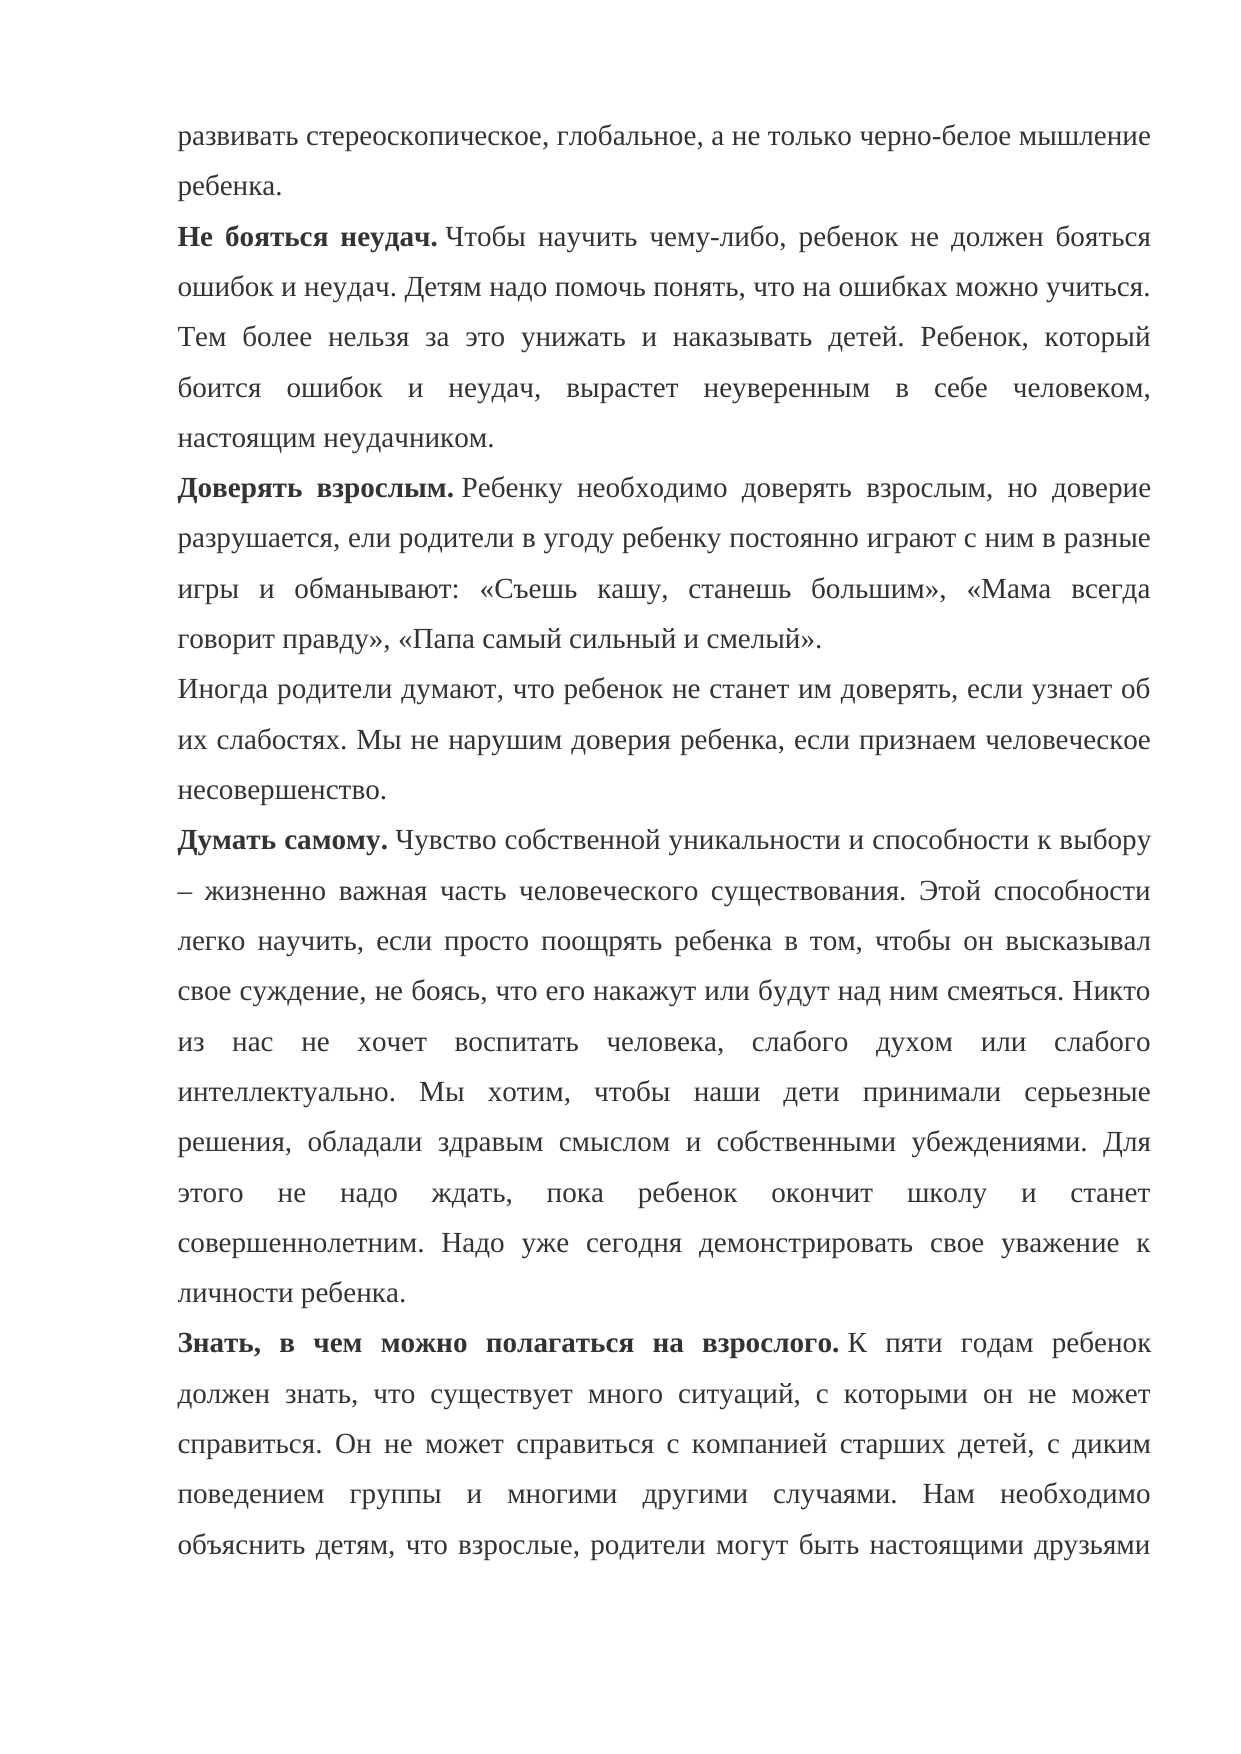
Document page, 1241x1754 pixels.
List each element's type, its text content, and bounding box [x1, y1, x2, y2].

text Не бояться неудач. Чтобы научить чему-либо, ребенок не должен бояться ошибок и неудач. Детям надо помочь понять, что на ошибках можно учиться. Тем более нельзя за это унижать и наказывать детей. Ребенок, который боится ошибок и неудач, вырастет неуверенным в себе человеком, настоящим неудачником. [177, 219, 1152, 453]
text Иногда родители думают, что ребенок не станет им доверять, если узнает об их слабостях. Мы не нарушим доверия ребенка, если признаем человеческое несовершенство. [177, 672, 1152, 806]
text Доверять взрослым. Ребенку необходимо доверять взрослым, но доверие разрушается, ели родители в угоду ребенку постоянно играют с ним в разные игры и обманывают: «Съешь кашу, станешь большим», «Мама всегда говорит правду», «Папа самый сильный и смелый». [177, 470, 1152, 655]
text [177, 1326, 1152, 1560]
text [177, 118, 1152, 202]
text Думать самому. Чувство собственной уникальности и способности к выбору – жизненно важная часть человеческого существования. Этой способности легко научить, если просто поощрять ребенка в том, чтобы он высказывал свое суждение, не боясь, что его накажут или будут над ним смеяться. Никто из нас не хочет воспитать человека, слабого духом или слабого интеллектуально. Мы хотим, чтобы наши дети принимали серьезные решения, обладали здравым смыслом и собственными убеждениями. Для этого не надо ждать, пока ребенок окончит школу и станет совершеннолетним. Надо уже сегодня демонстрировать свое уважение к личности ребенка. [177, 822, 1152, 1309]
